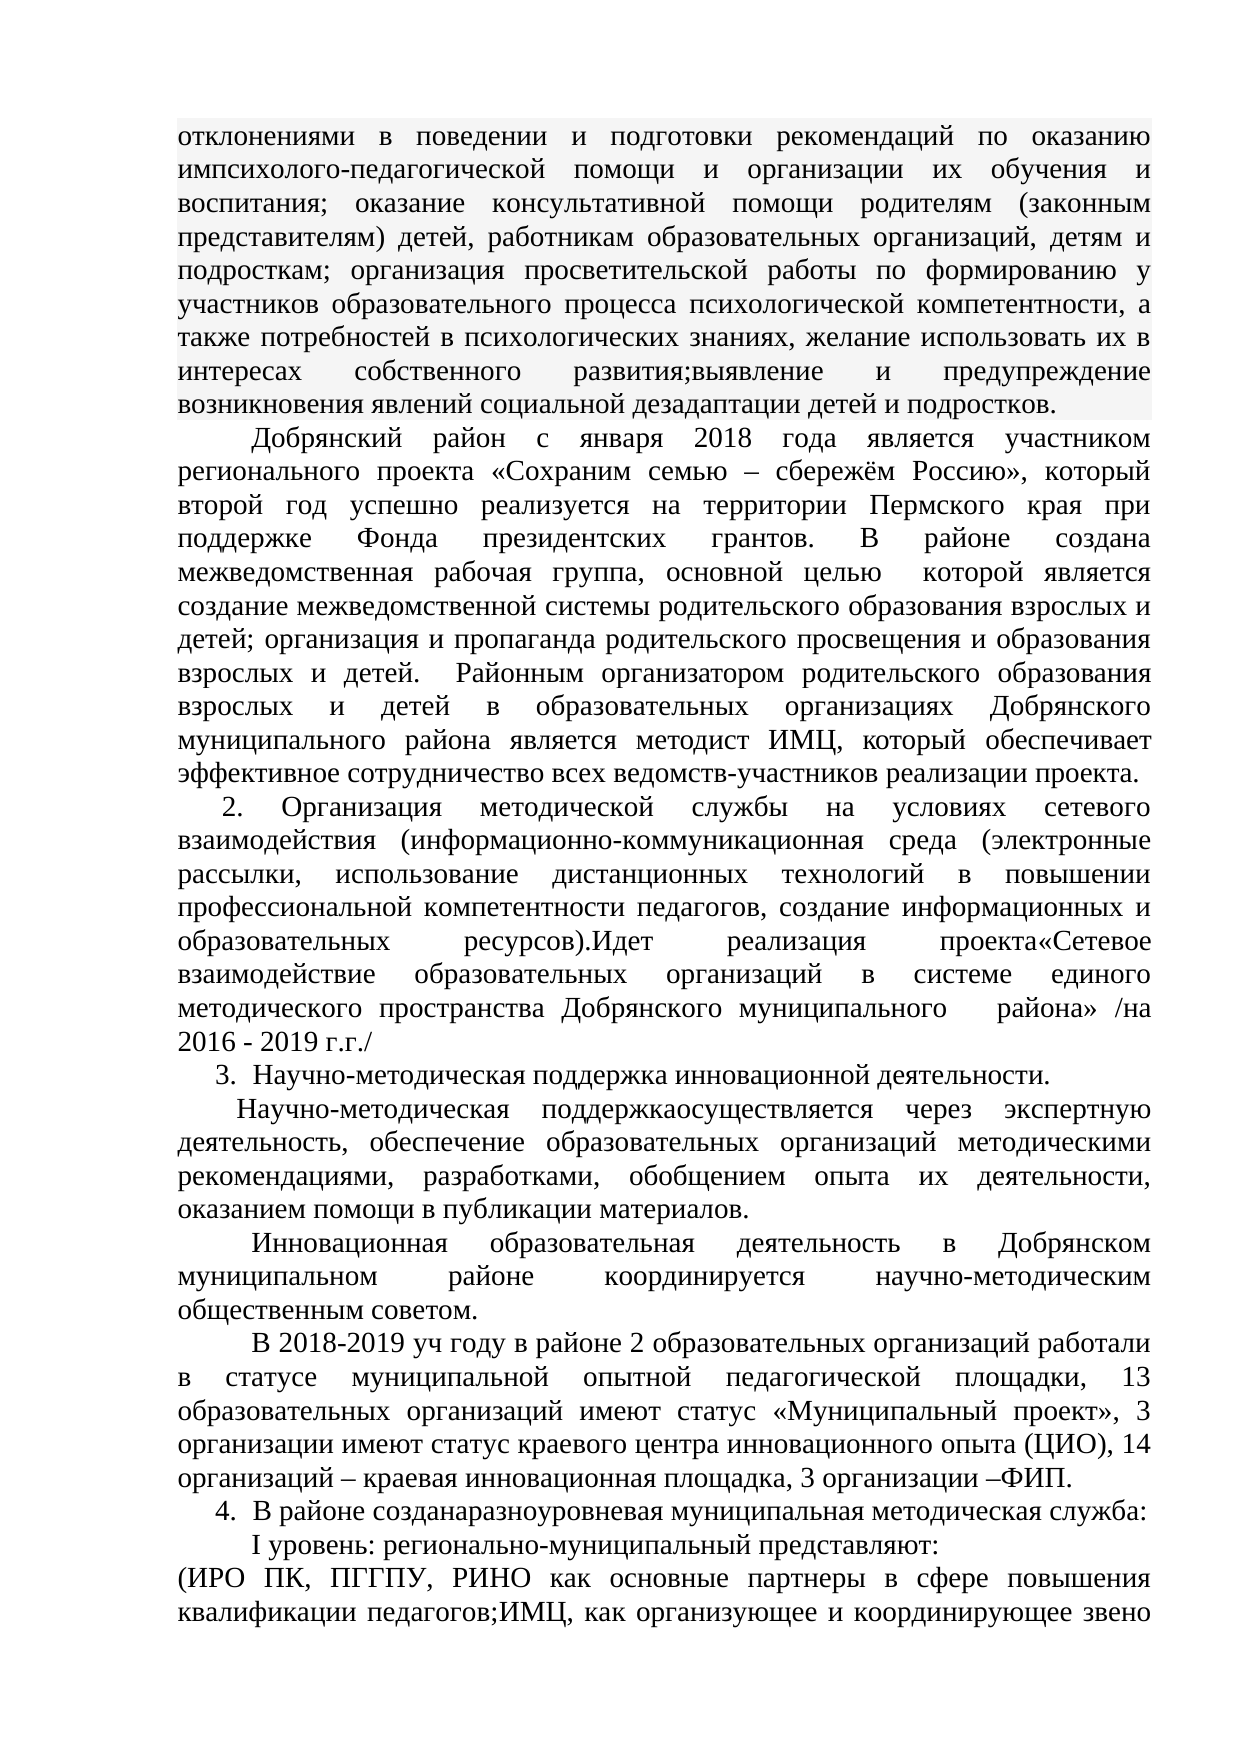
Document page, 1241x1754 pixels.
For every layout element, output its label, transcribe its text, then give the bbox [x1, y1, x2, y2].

text 2. Организация методической службы на условиях сетевого взаимодействия (информационно-коммуникационная среда (электронные рассылки, использование дистанционных технологий в повышении профессиональной компетентности педагогов, создание информационных и образовательных ресурсов).Идет реализация проекта«Сетевое взаимодействие образовательных организаций в системе единого методического пространства Добрянского муниципального района» /на 2016 - 2019 г.г./ [177, 789, 1152, 1057]
list В районе созданаразноуровневая муниципальная методическая служба: [215, 1493, 1152, 1527]
text Инновационная образовательная деятельность в Добрянском муниципальном районе координируется научно-методическим общественным советом. [177, 1225, 1152, 1326]
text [177, 118, 1152, 420]
text Добрянский район с января 2018 года является участником регионального проекта «Сохраним семью – сбережём Россию», который второй год успешно реализуется на территории Пермского края при поддержке Фонда президентских грантов. В районе создана межведомственная рабочая группа, основной целью которой является создание межведомственной системы родительского образования взрослых и детей; организация и пропаганда родительского просвещения и образования взрослых и детей. Районным организатором родительского образования взрослых и детей в образовательных организациях Добрянского муниципального района является методист ИМЦ, который обеспечивает эффективное сотрудничество всех ведомств-участников реализации проекта. [177, 722, 1152, 789]
text В 2018-2019 уч году в районе 2 образовательных организаций работали в статусе муниципальной опытной педагогической площадки, 13 образовательных организаций имеют статус «Муниципальный проект», 3 организации имеют статус краевого центра инновационного опыта (ЦИО), 14 организаций – краевая инновационная площадка, 3 организации –ФИП. [177, 1326, 1152, 1493]
text I уровень: регионально-муниципальный представляют: [177, 1527, 1152, 1560]
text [177, 1560, 1152, 1627]
text Научно-методическая поддержкаосуществляется через экспертную деятельность, обеспечение образовательных организаций методическими рекомендациями, разработками, обобщением опыта их деятельности, оказанием помощи в публикации материалов. [177, 1091, 1152, 1225]
list Научно-методическая поддержка инновационной деятельности. [215, 1057, 1152, 1091]
text Добрянский район с января 2018 года является участником регионального проекта «Сохраним семью – сбережём Россию», который второй год успешно реализуется на территории Пермского края при поддержке Фонда президентских грантов. В районе создана межведомственная рабочая группа, основной целью которой является создание межведомственной системы родительского образования взрослых и детей; организация и пропаганда родительского просвещения и образования взрослых и детей. Районным организатором родительского образования взрослых и детей в образовательных организациях Добрянского муниципального района является методист ИМЦ, который обеспечивает эффективное сотрудничество всех ведомств-участников реализации проекта. [177, 420, 1152, 688]
